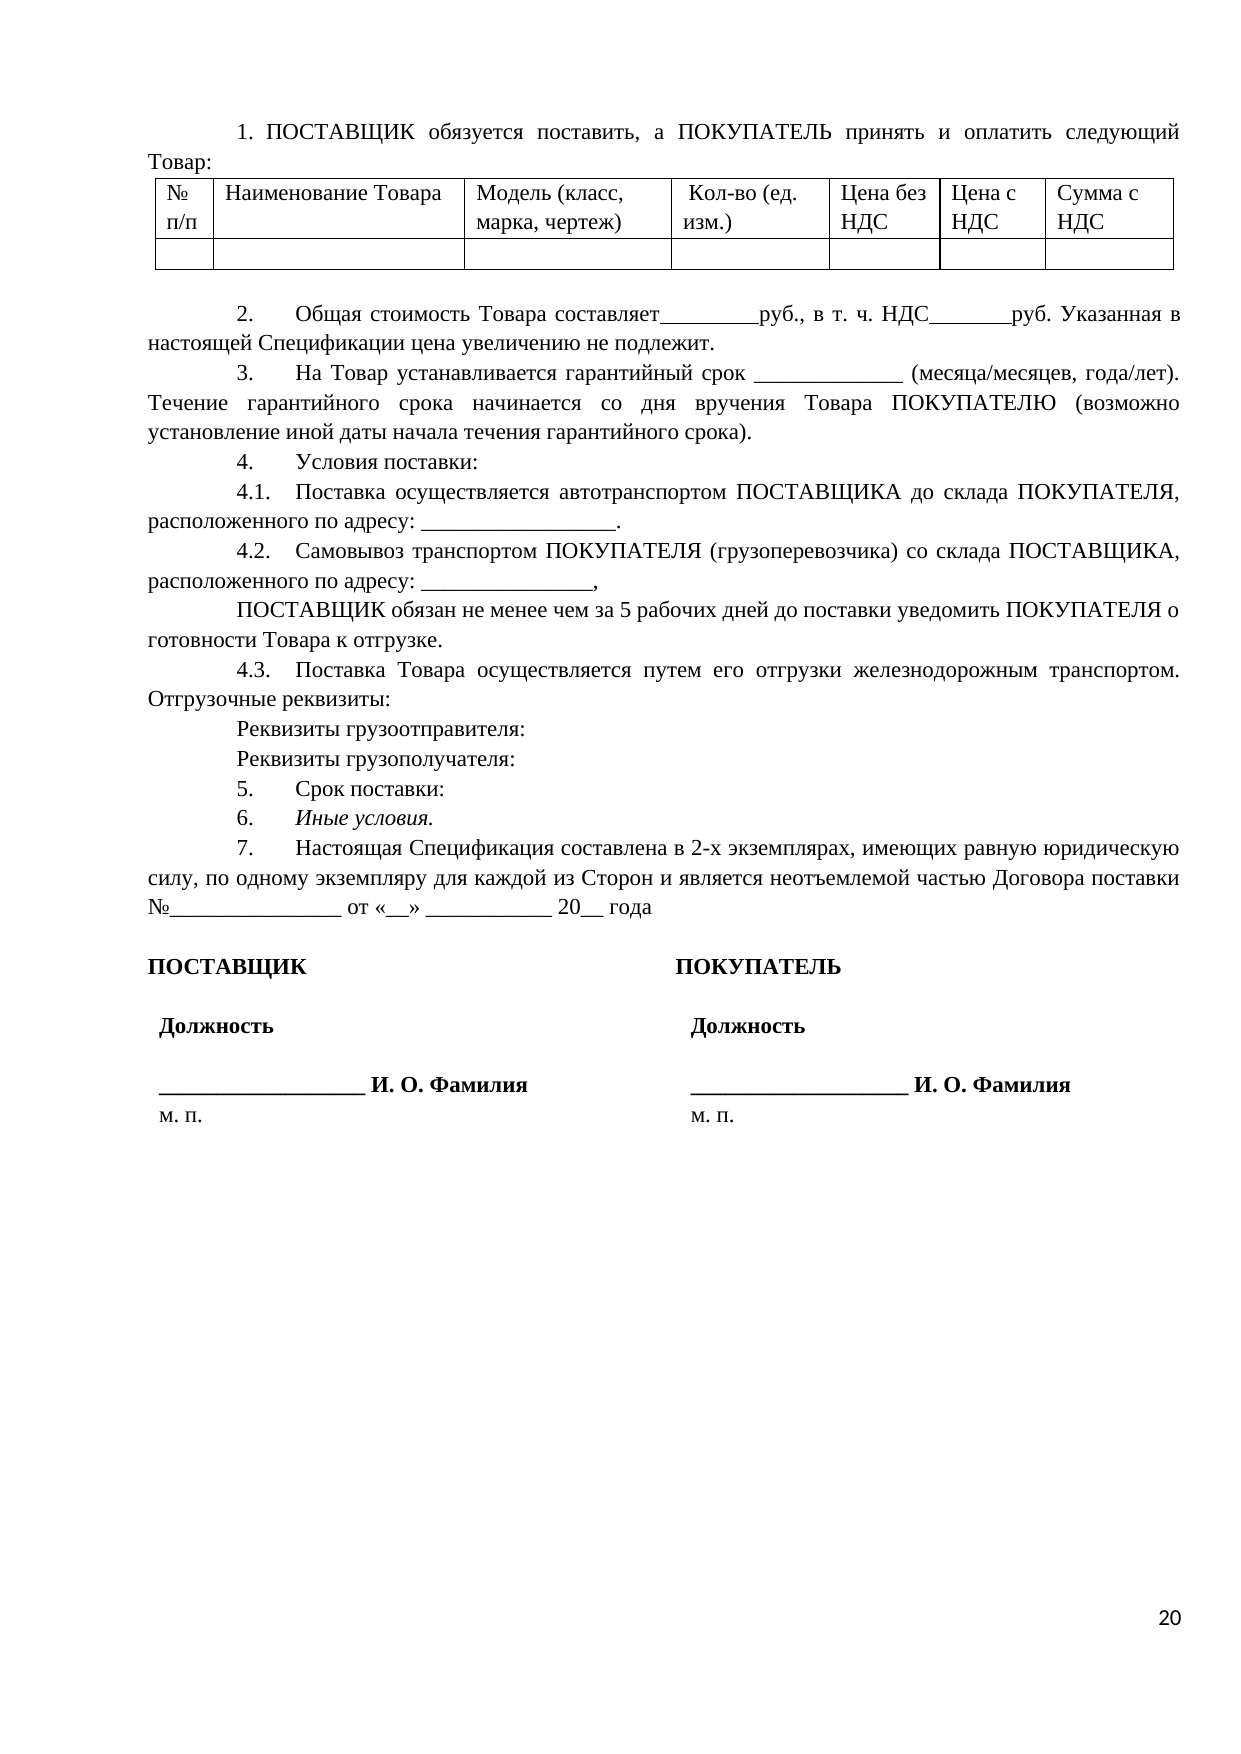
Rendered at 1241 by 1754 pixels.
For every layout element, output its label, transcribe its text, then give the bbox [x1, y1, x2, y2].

list Условия поставки: [148, 448, 1181, 474]
list ПОСТАВЩИК обязуется поставить, а ПОКУПАТЕЛЬ принять и оплатить следующий Товар: [148, 118, 1181, 174]
table_header Наименование Товара [214, 179, 464, 238]
table_cell [830, 239, 939, 269]
table_header Цена с НДС [941, 179, 1045, 238]
list Общая стоимость Товара составляет руб., в т. ч. НДС руб. Указанная в настоящей Спецификации цена увеличению не подлежит. [148, 299, 1181, 356]
list Срок поставки: [148, 774, 1181, 801]
list Настоящая Спецификация составлена в 2-х экземплярах, имеющих равную юридическую силу, по одному экземпляру для каждой из Сторон и является неотъемлемой частью Договора поставки №_______________ от «__» ___________ 20__ года [148, 834, 1181, 920]
table_cell [465, 239, 671, 269]
table_header Модель (класс, марка, чертеж) [465, 179, 671, 238]
table_header № п/п [156, 179, 213, 238]
text Реквизиты грузополучателя: [148, 745, 1181, 771]
list Самовывоз транспортом ПОКУПАТЕЛЯ (грузоперевозчика) со склада ПОСТАВЩИКА, расположенного по адресу: _______________, [148, 537, 1181, 593]
table_header Должность ___________________ И. О. Фамилия м. п. [691, 1012, 1207, 1131]
list На Товар устанавливается гарантийный срок _____________ (месяца/месяцев, года/лет). Течение гарантийного срока начинается со дня вручения Товара ПОКУПАТЕЛЮ (возможно установление иной даты начала течения гарантийного срока). [148, 359, 1181, 445]
table_header Сумма с НДС [1046, 179, 1173, 238]
table_cell [672, 239, 829, 269]
table_cell [1046, 239, 1173, 269]
table_cell [214, 239, 464, 269]
table_cell [941, 239, 1045, 269]
table_cell [156, 239, 213, 269]
list Иные условия. [148, 804, 1181, 831]
text Реквизиты грузоотправителя: [148, 715, 1181, 742]
table_header Кол-во (ед. изм.) [672, 179, 829, 238]
text ПОСТАВЩИК обязан не менее чем за 5 рабочих дней до поставки уведомить ПОКУПАТЕЛЯ о готовности Товара к отгрузке. [148, 596, 1181, 652]
list Поставка осуществляется автотранспортом ПОСТАВЩИКА до склада ПОКУПАТЕЛЯ, расположенного по адресу: _________________. [148, 478, 1181, 534]
table_header Должность __________________ И. О. Фамилия м. п. [148, 1012, 691, 1131]
text ПОСТАВЩИК ПОКУПАТЕЛЬ [148, 953, 1181, 979]
list Поставка Товара осуществляется путем его отгрузки железнодорожным транспортом. Отгрузочные реквизиты: [148, 656, 1181, 712]
table_header Цена без НДС [830, 179, 939, 238]
